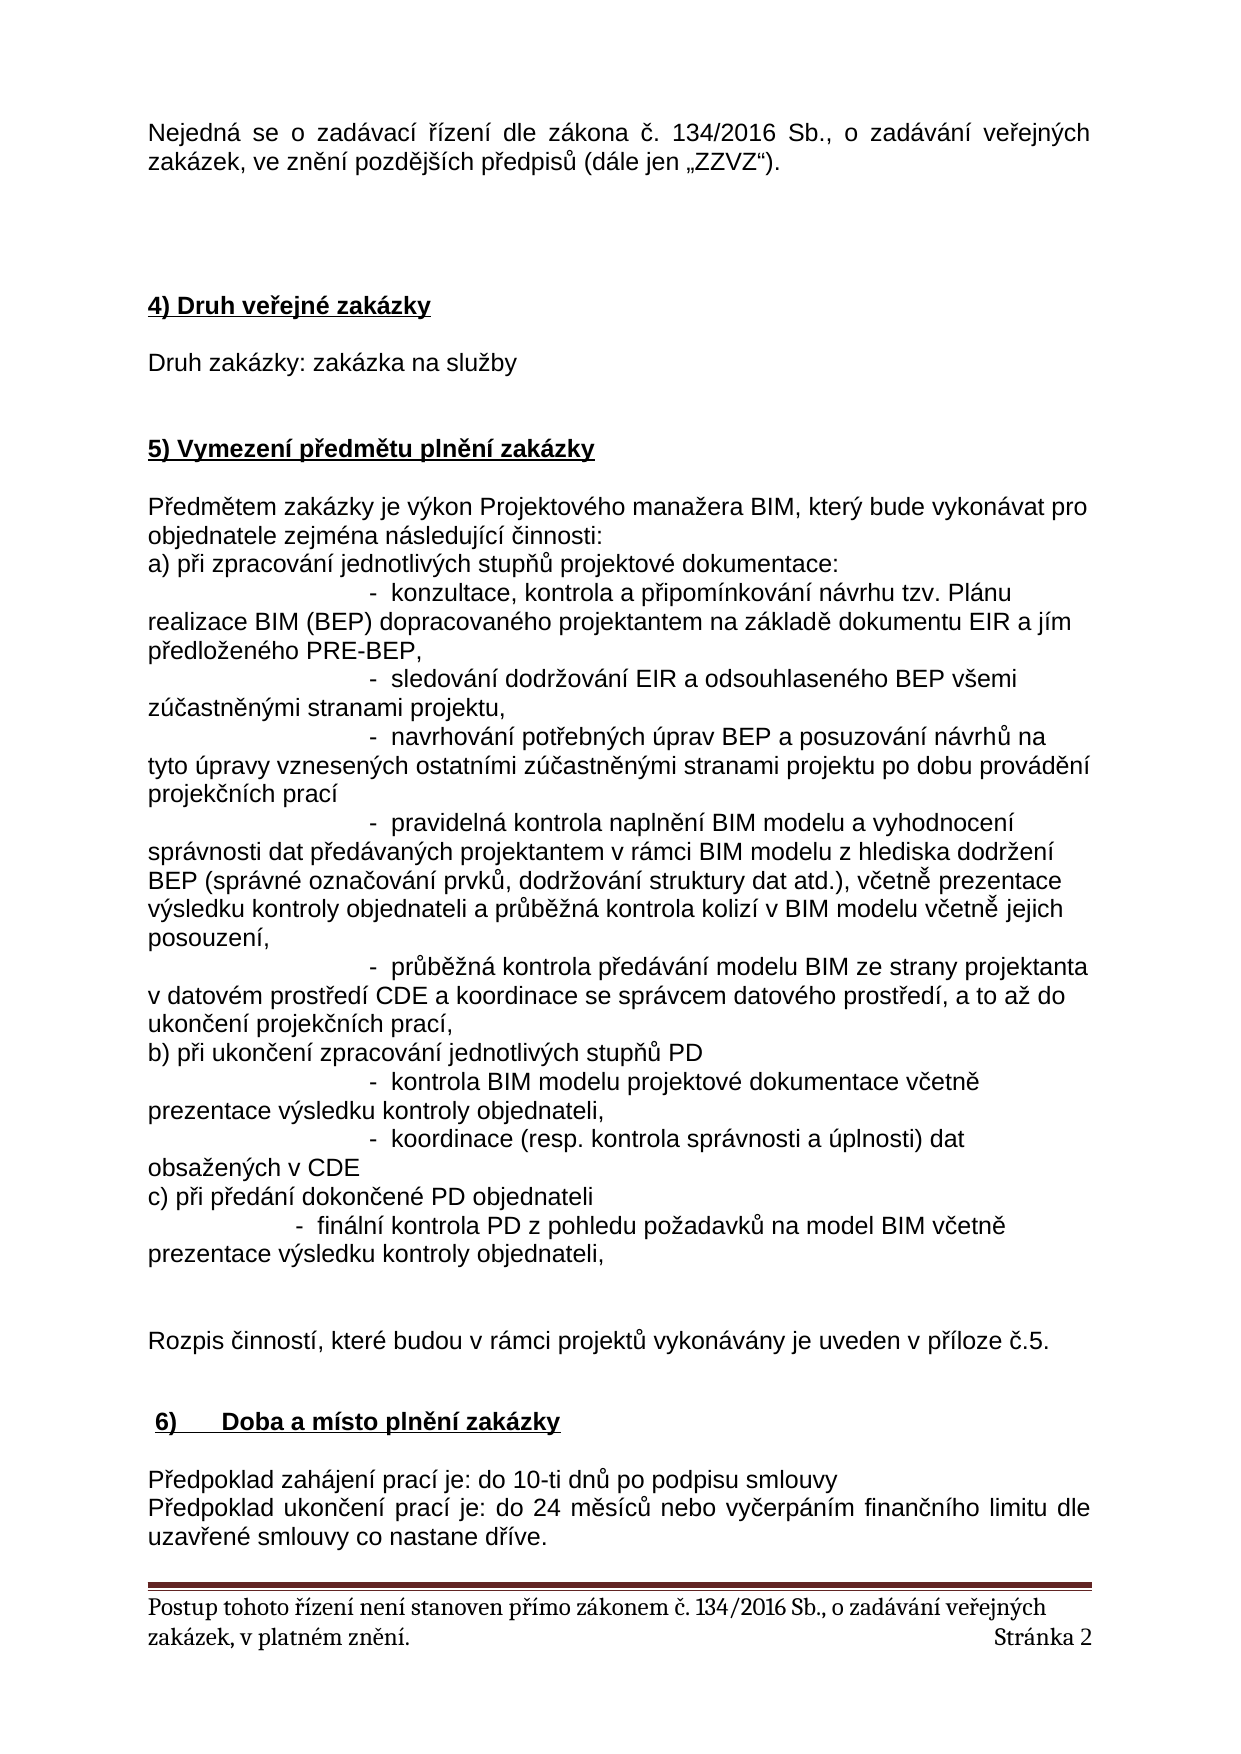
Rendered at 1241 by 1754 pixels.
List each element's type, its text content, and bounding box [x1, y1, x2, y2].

text Druh zakázky: zakázka na služby [148, 348, 1092, 377]
text - koordinace (resp. kontrola správnosti a úplnosti) dat obsažených v CDE [148, 1124, 1092, 1182]
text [148, 118, 1092, 176]
text a) při zpracování jednotlivých stupňů projektové dokumentace: [148, 549, 1092, 578]
text 4) Druh veřejné zakázky [148, 291, 1092, 319]
text 5) Vymezení předmětu plnění zakázky [148, 434, 1092, 463]
text - sledování dodržování EIR a odsouhlaseného BEP všemi zúčastněnými stranami projektu, [148, 664, 1092, 722]
text - finální kontrola PD z pohledu požadavků na model BIM včetně prezentace výsledku kontroly objednateli, [148, 1211, 1092, 1268]
text - navrhování potřebných úprav BEP a posuzování návrhů na tyto úpravy vznesených ostatními zúčastněnými stranami projektu po dobu provádění projekčních prací [148, 722, 1092, 808]
text Rozpis činností, které budou v rámci projektů vykonávány je uveden v příloze č.5. [148, 1326, 1092, 1354]
text - průběžná kontrola předávání modelu BIM ze strany projektanta v datovém prostředí CDE a koordinace se správcem datového prostředí, a to až do ukončení projekčních prací, [148, 952, 1092, 1038]
text Předpoklad ukončení prací je: do 24 měsíců nebo vyčerpáním finančního limitu dle uzavřené smlouvy co nastane dříve. [148, 1493, 1092, 1551]
text - konzultace, kontrola a připomínkování návrhu tzv. Plánu realizace BIM (BEP) dopracovaného projektantem na základě dokumentu EIR a jím předloženého PRE-BEP, [148, 578, 1092, 664]
text - pravidelná kontrola naplnění BIM modelu a vyhodnocení správnosti dat předávaných projektantem v rámci BIM modelu z hlediska dodržení BEP (správné označování prvků, dodržování struktury dat atd.), včetně̌ prezentace výsledku kontroly objednateli a průběžná kontrola kolizí v BIM modelu včetně̌ jejich posouzení, [148, 808, 1092, 952]
text Předpoklad zahájení prací je: do 10-ti dnů po podpisu smlouvy [148, 1465, 1092, 1493]
text Předmětem zakázky je výkon Projektového manažera BIM, který bude vykonávat pro objednatele zejména následující činnosti: [148, 492, 1092, 549]
text b) při ukončení zpracování jednotlivých stupňů PD [148, 1038, 1092, 1067]
text - kontrola BIM modelu projektové dokumentace včetně prezentace výsledku kontroly objednateli, [148, 1067, 1092, 1124]
text 6) Doba a místo plnění zakázky [148, 1407, 1092, 1436]
text c) při předání dokončené PD objednateli [148, 1182, 1092, 1211]
